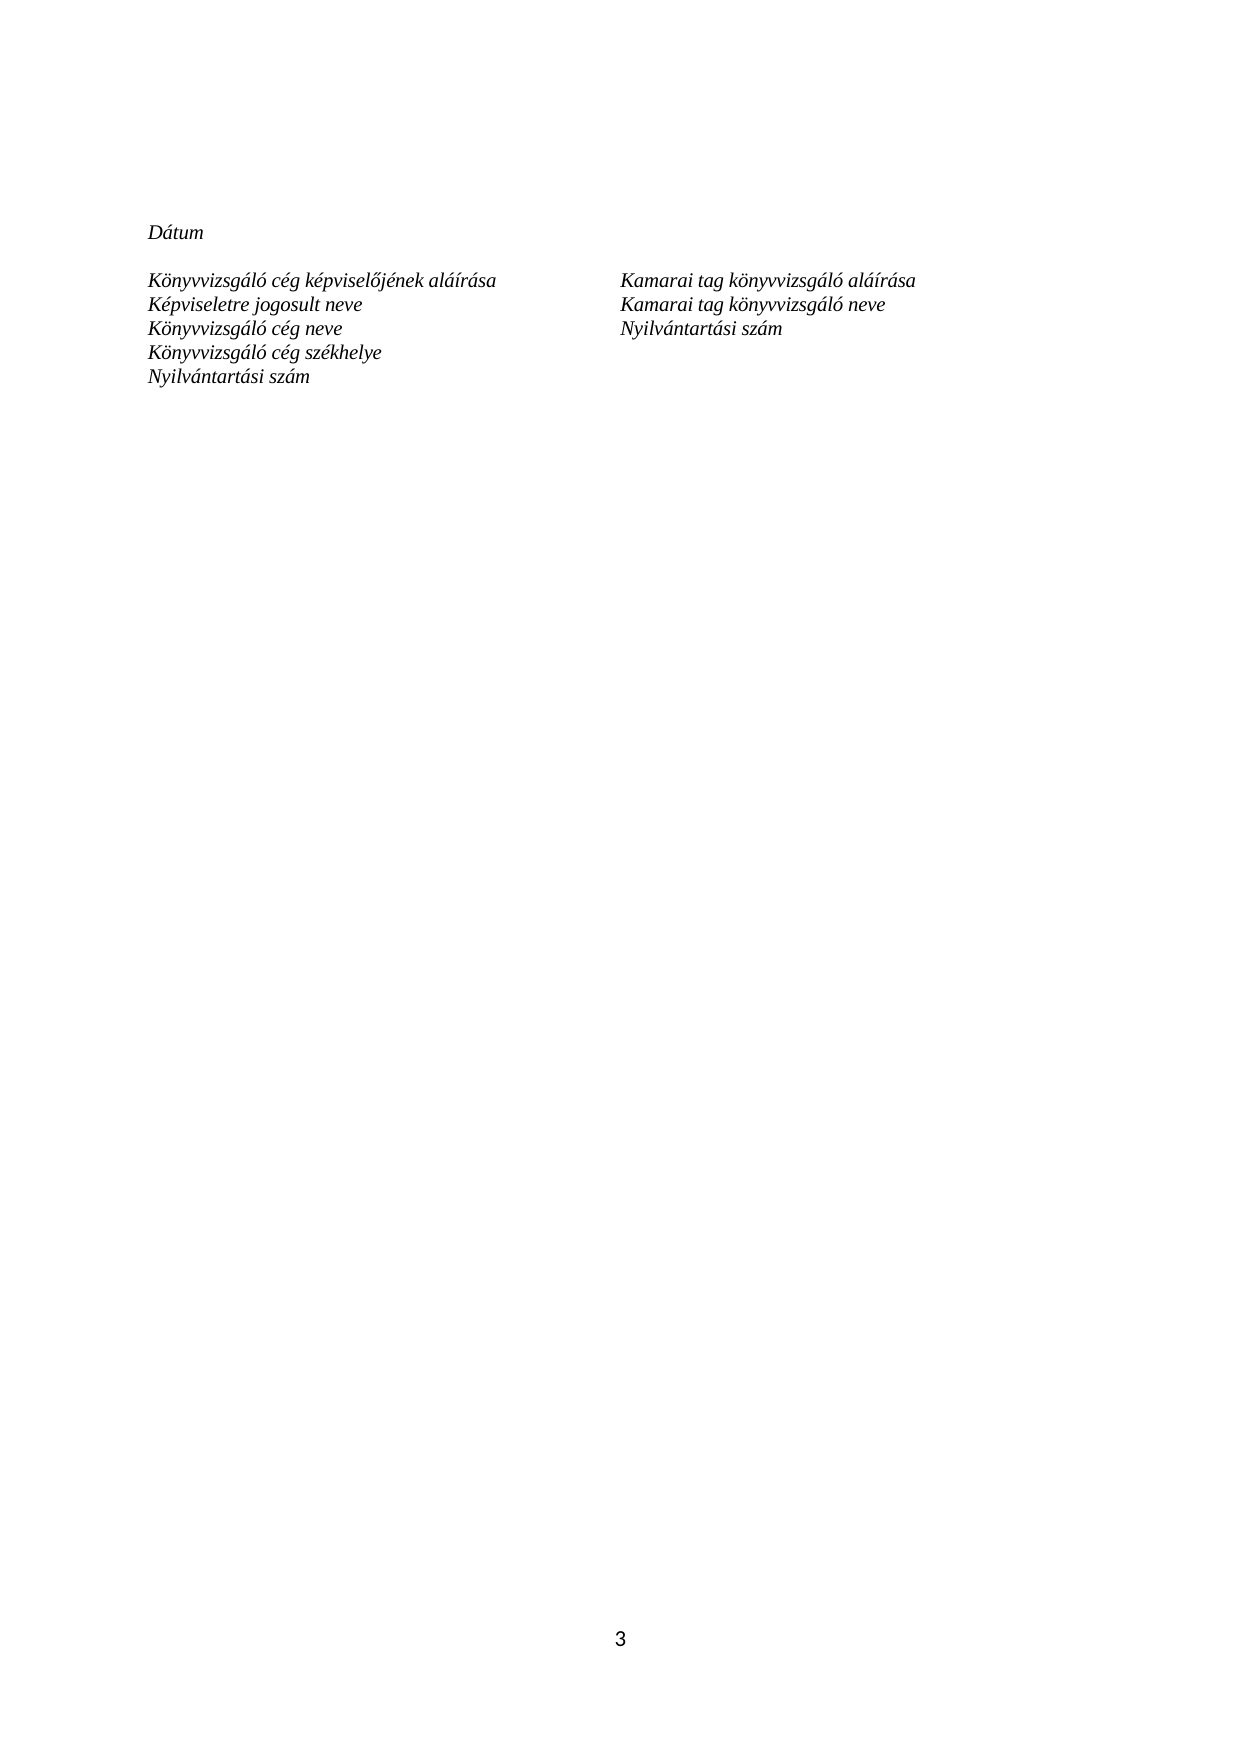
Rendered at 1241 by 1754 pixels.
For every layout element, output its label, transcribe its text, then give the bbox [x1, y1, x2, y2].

text Könyvvizsgáló cég neve Nyilvántartási szám [148, 316, 1093, 340]
text Dátum [148, 220, 1093, 244]
text Nyilvántartási szám [148, 364, 1093, 388]
text Könyvvizsgáló cég képviselőjének aláírása Kamarai tag könyvvizsgáló aláírása [148, 268, 1093, 292]
text Könyvvizsgáló cég székhelye [148, 340, 1093, 364]
text Képviseletre jogosult neve Kamarai tag könyvvizsgáló neve [148, 292, 1093, 316]
